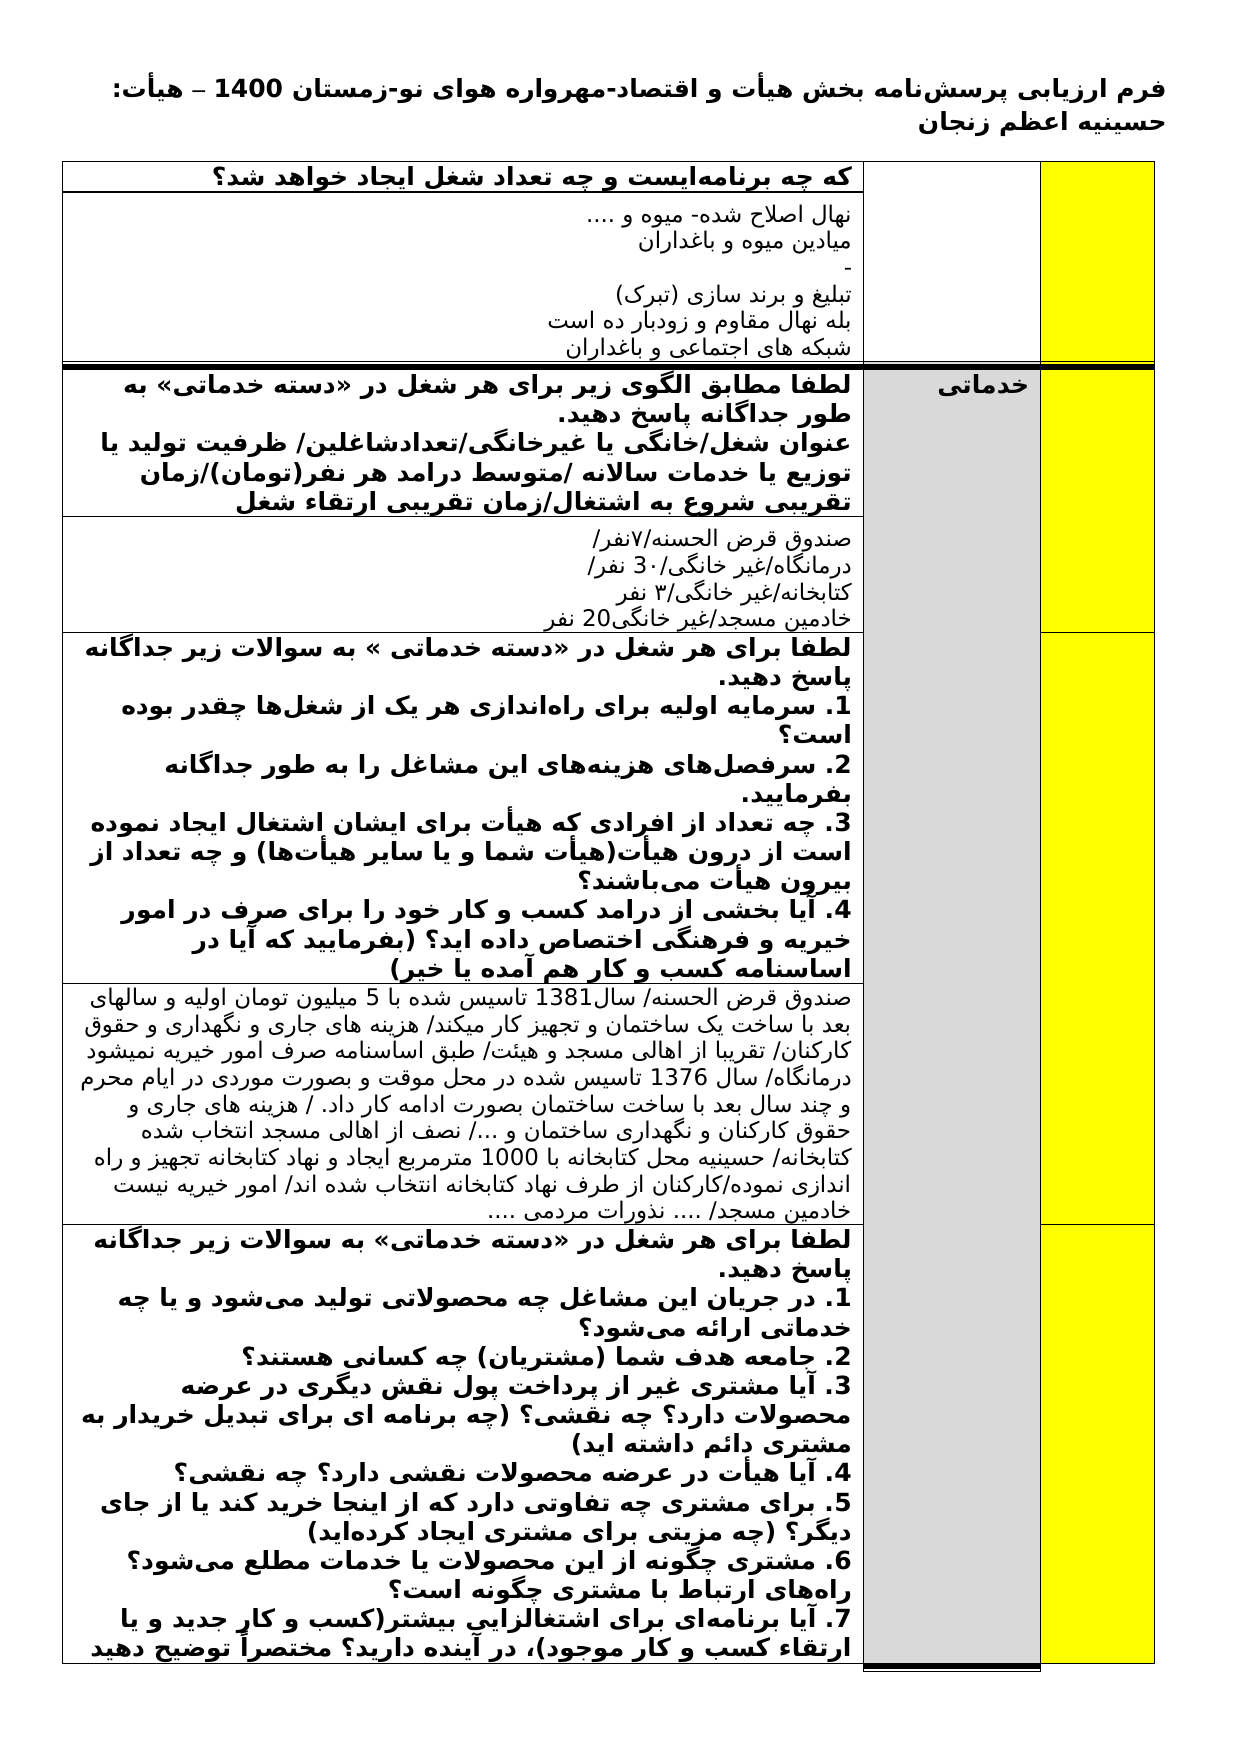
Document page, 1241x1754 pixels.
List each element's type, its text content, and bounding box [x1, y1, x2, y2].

table_cell لطفا برای هر شغل در «دسته خدماتی » به سوالات زیر جداگانه پاسخ دهید. 1. سرمایه اولیه برای راه‌اندازی هر یک از شغل‌ها چقدر بوده است؟ 2. سرفصل‌های هزینه‌های این مشاغل را به طور جداگانه بفرمایید. 3. چه تعداد از افرادی که هیأت برای ایشان اشتغال ایجاد نموده است از درون هیأت(هیأت شما و یا سایر هیأت‌ها) و چه تعداد از بیرون هیأت می‌باشند؟ 4. آیا بخشی از درامد کسب و کار خود را برای صرف در امور خیریه و فرهنگی اختصاص داده اید؟ (بفرمایید که آیا در اساسنامه کسب و کار هم آمده یا خیر) [63, 633, 863, 983]
table_cell [1041, 370, 1154, 632]
table_cell [1041, 1225, 1154, 1663]
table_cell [63, 162, 863, 191]
table_cell لطفا مطابق الگوی زیر برای هر شغل در «دسته خدماتی» به طور جداگانه پاسخ دهید. عنوان شغل/خانگی یا غیرخانگی/تعدادشاغلین/ ظرفیت تولید یا توزیع یا خدمات سالانه /متوسط درامد هر نفر(تومان)/زمان تقریبی شروع به اشتغال/زمان تقریبی ارتقاء شغل [63, 370, 863, 516]
table_cell [1041, 633, 1154, 1224]
table_cell صندوق قرض الحسنه/۷نفر/ درمانگاه/غیر خانگی/3۰ نفر/ کتابخانه/غیر خانگی/۳ نفر خادمین مسجد/غیر خانگی20 نفر [63, 517, 863, 632]
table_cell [63, 1225, 863, 1663]
table_cell نهال اصلاح شده- میوه و .... میادین میوه و باغداران - تبلیغ و برند سازی (تبرک) بله نهال مقاوم و زودبار ده است شبکه های اجتماعی و باغداران [63, 193, 863, 361]
table_cell خدماتی [864, 370, 1040, 1663]
table_cell [1041, 162, 1154, 361]
table_cell صندوق قرض الحسنه/ سال1381 تاسیس شده با 5 میلیون تومان اولیه و سالهای بعد با ساخت یک ساختمان و تجهیز کار میکند/ هزینه های جاری و نگهداری و حقوق کارکنان/ تقریبا از اهالی مسجد و هیئت/ طبق اساسنامه صرف امور خیریه نمیشود درمانگاه/ سال 1376 تاسیس شده در محل موقت و بصورت موردی در ایام محرم و چند سال بعد با ساخت ساختمان بصورت ادامه کار داد. / هزینه های جاری و حقوق کارکنان و نگهداری ساختمان و .../ نصف از اهالی مسجد انتخاب شده کتابخانه/ حسینیه محل کتابخانه با 1000 مترمربع ایجاد و نهاد کتابخانه تجهیز و راه اندازی نموده/کارکنان از طرف نهاد کتابخانه انتخاب شده اند/ امور خیریه نیست خادمین مسجد/ .... نذورات مردمی .... [63, 984, 863, 1224]
